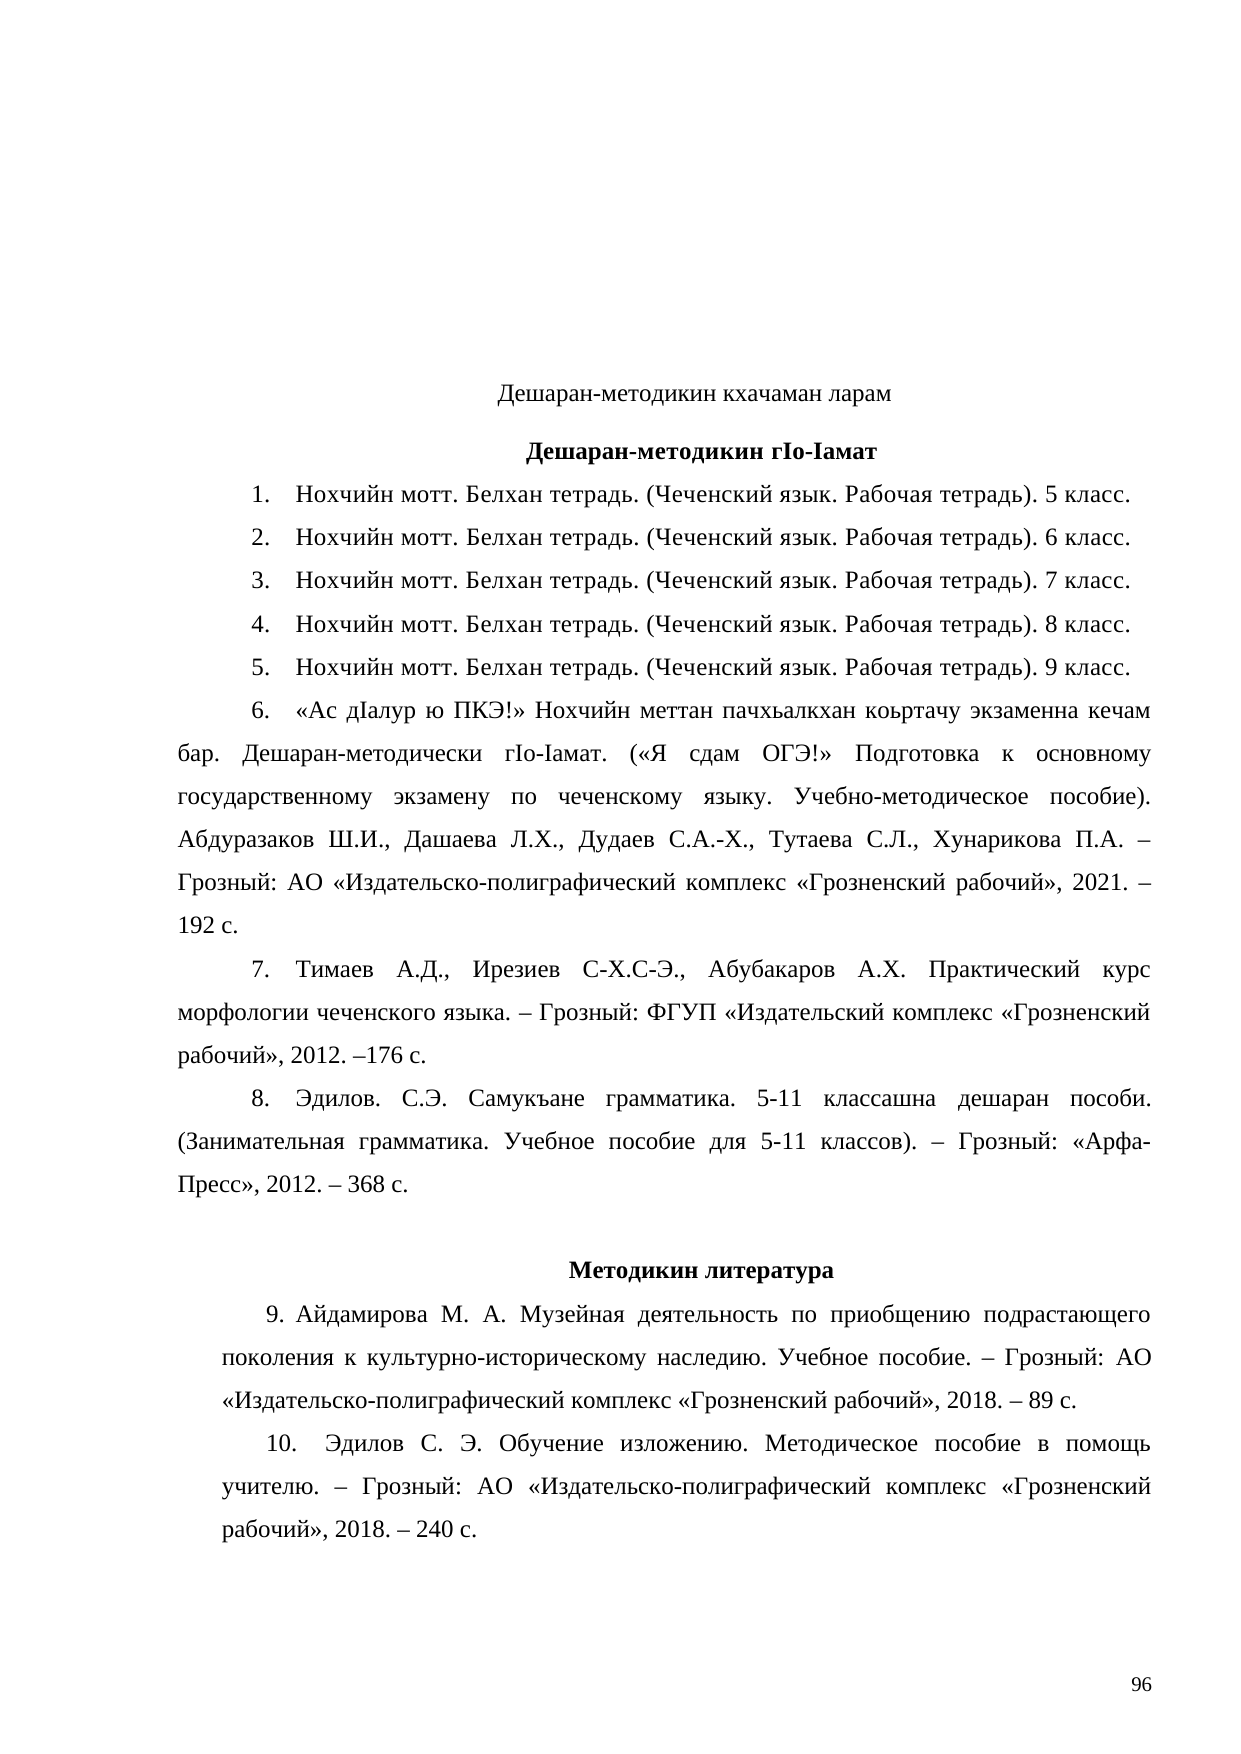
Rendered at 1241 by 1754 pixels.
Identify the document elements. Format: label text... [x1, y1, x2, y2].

list «Ас дӀалур ю ПКЭ!» Нохчийн меттан пачхьалкхан коьртачу экзаменна кечам бар. Дешаран-методически гӀо-Ӏамат. («Я сдам ОГЭ!» Подготовка к основному государственному экзамену по чеченскому языку. Учебно-методическое пособие). Абдуразаков Ш.И., Дашаева Л.Х., Дудаев С.А.-Х., Тутаева С.Л., Хунарикова П.А. – Грозный: АО «Издательско-полиграфический комплекс «Грозненский рабочий», 2021. – 192 с. [177, 695, 1152, 939]
text Дешаран-методикин кхачаман ларам [177, 378, 1167, 407]
list Нохчийн мотт. Белхан тетрадь. (Чеченский язык. Рабочая тетрадь). 7 класс. [177, 566, 1152, 594]
list Эдилов С. Э. Обучение изложению. Методическое пособие в помощь учителю. – Грозный: АО «Издательско-полиграфический комплекс «Грозненский рабочий», 2018. – 240 с. [222, 1428, 1152, 1543]
list Нохчийн мотт. Белхан тетрадь. (Чеченский язык. Рабочая тетрадь). 8 класс. [251, 609, 1152, 637]
text Дешаран-методикин гӀо-Ӏамат [251, 436, 1152, 465]
list Эдилов. С.Э. Самукъане грамматика. 5-11 классашна дешаран пособи. (Занимательная грамматика. Учебное пособие для 5-11 классов). – Грозный: «Арфа-Пресс», 2012. – 368 с. [177, 1083, 1152, 1198]
list Айдамирова М. А. Музейная деятельность по приобщению подрастающего поколения к культурно-историческому наследию. Учебное пособие. – Грозный: АО «Издательско-полиграфический комплекс «Грозненский рабочий», 2018. – 89 с. [222, 1299, 1152, 1414]
list Нохчийн мотт. Белхан тетрадь. (Чеченский язык. Рабочая тетрадь). 9 класс. [251, 652, 1152, 681]
list Тимаев А.Д., Ирезиев С-Х.С-Э., Абубакаров А.Х. Практический курс морфологии чеченского языка. – Грозный: ФГУП «Издательский комплекс «Грозненский рабочий», 2012. –176 с. [177, 954, 1152, 1069]
list Нохчийн мотт. Белхан тетрадь. (Чеченский язык. Рабочая тетрадь). 6 класс. [177, 522, 1152, 551]
list Нохчийн мотт. Белхан тетрадь. (Чеченский язык. Рабочая тетрадь). 5 класс. [177, 479, 1152, 508]
text Методикин литература [251, 1256, 1152, 1284]
